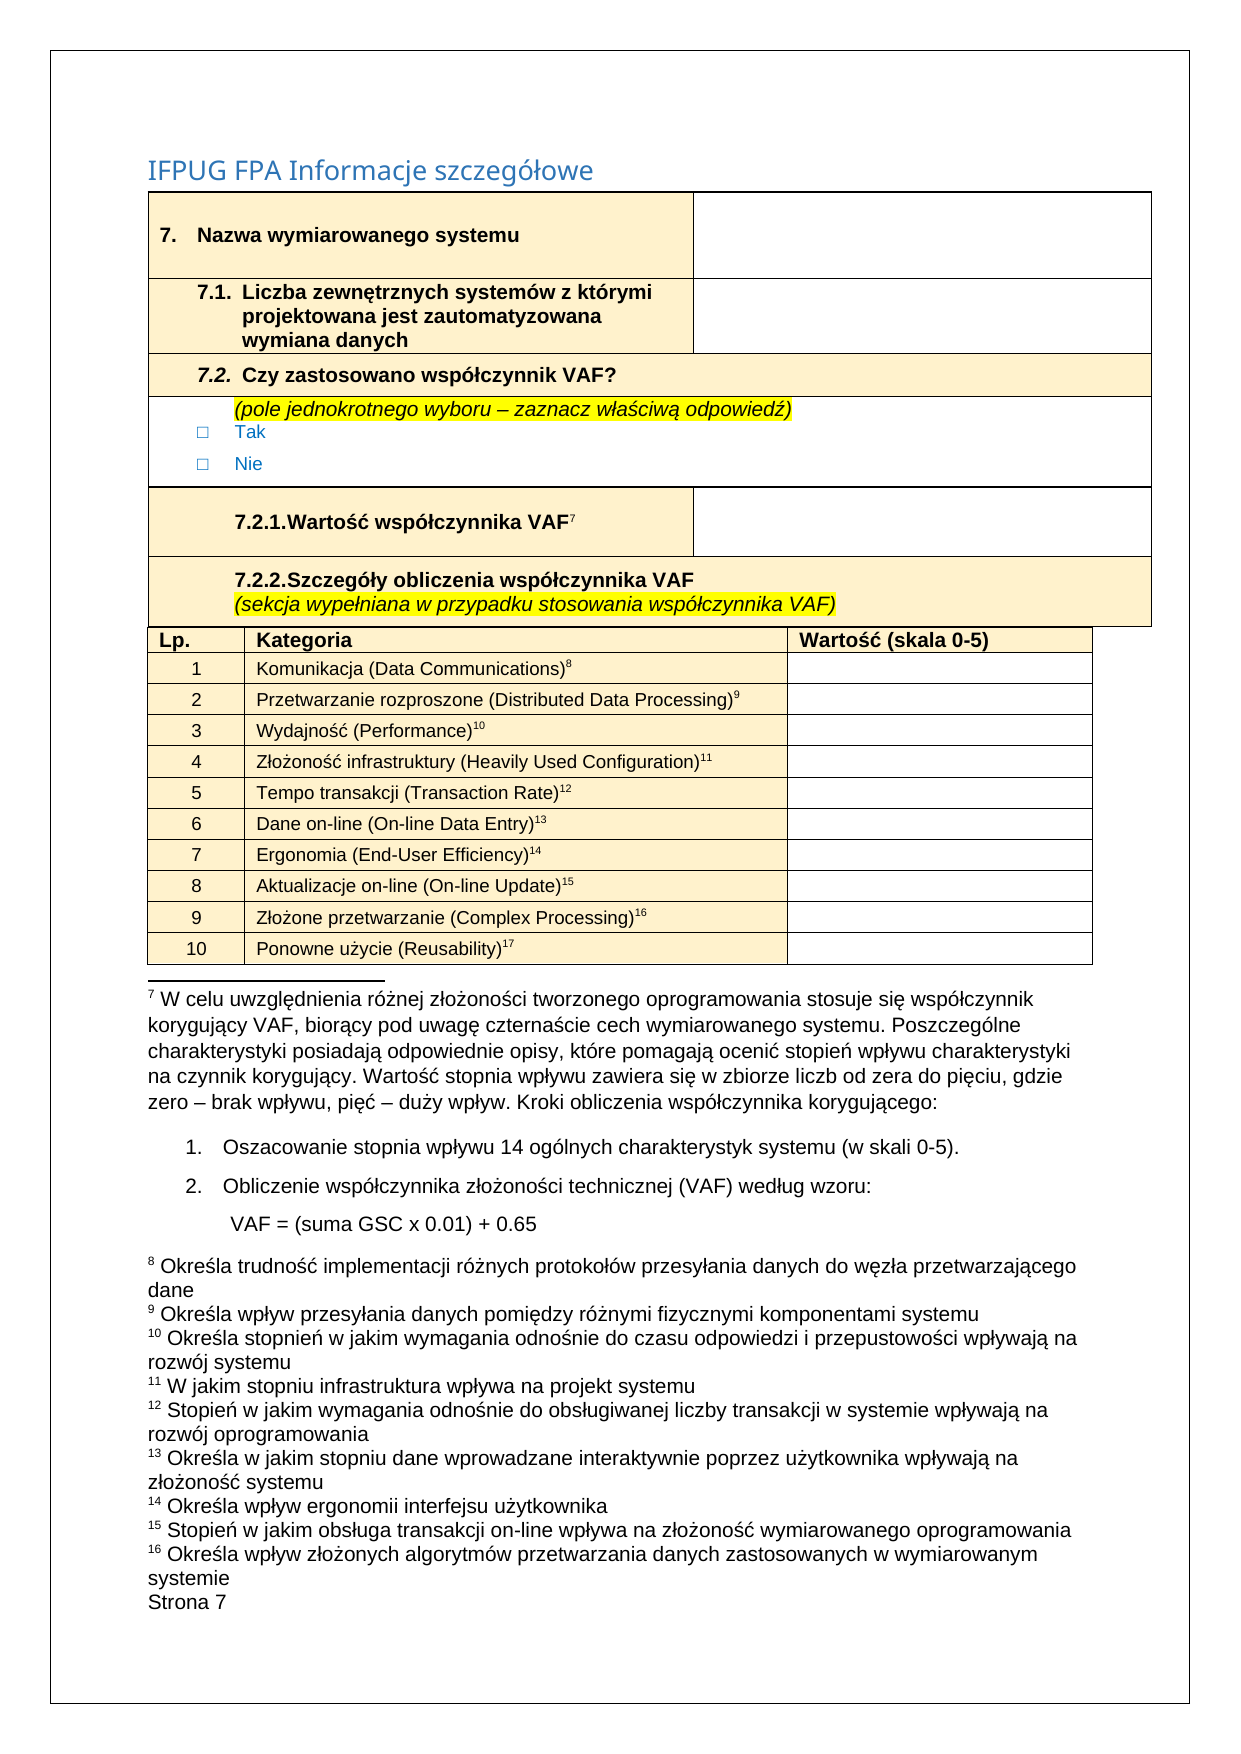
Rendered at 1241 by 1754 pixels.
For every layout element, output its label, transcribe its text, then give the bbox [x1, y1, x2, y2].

table_cell [788, 684, 1092, 714]
table_cell [788, 809, 1092, 839]
table_cell [788, 902, 1092, 932]
table_cell Czy zastosowano współczynnik VAF? [149, 354, 1151, 396]
table_cell [788, 653, 1092, 683]
table_cell Komunikacja (Data Communications) [245, 653, 787, 683]
table_cell Tempo transakcji (Transaction Rate) [245, 778, 787, 808]
table_cell Wydajność (Performance) [245, 715, 787, 745]
table_cell 2 [148, 684, 244, 714]
table_cell [788, 871, 1092, 901]
table_cell Szczegóły obliczenia współczynnika VAF (sekcja wypełniana w przypadku stosowania współczynnika VAF) [149, 557, 1151, 626]
table_cell Złożoność infrastruktury (Heavily Used Configuration) [245, 746, 787, 777]
table_cell [788, 715, 1092, 745]
table_cell [788, 778, 1092, 808]
table_cell Ergonomia (End-User Efficiency) [245, 840, 787, 870]
table_cell Dane on-line (On-line Data Entry) [245, 809, 787, 839]
table_cell [694, 279, 1151, 353]
table_cell Wartość współczynnika VAF [149, 488, 693, 556]
table_cell 9 [148, 902, 244, 932]
table_cell 5 [148, 778, 244, 808]
table_cell 1 [148, 653, 244, 683]
table_cell 3 [148, 715, 244, 745]
table_header Lp. [148, 628, 244, 652]
table_cell 10 [148, 933, 244, 963]
table_cell Aktualizacje on-line (On-line Update) [245, 871, 787, 901]
table_cell 6 [148, 809, 244, 839]
table_header Nazwa wymiarowanego systemu [149, 193, 693, 278]
table_cell [788, 933, 1092, 963]
subtitle IFPUG FPA Informacje szczegółowe [148, 152, 1093, 188]
table_header [694, 193, 1151, 278]
table_cell 4 [148, 746, 244, 777]
table_cell [694, 488, 1151, 556]
table_cell [788, 840, 1092, 870]
table_cell 8 [148, 871, 244, 901]
table_cell Liczba zewnętrznych systemów z którymi projektowana jest zautomatyzowana wymiana danych [149, 279, 693, 353]
table_cell Złożone przetwarzanie (Complex Processing) [245, 902, 787, 932]
table_cell Ponowne użycie (Reusability) [245, 933, 787, 963]
table_cell 7 [148, 840, 244, 870]
table_cell (pole jednokrotnego wyboru – zaznacz właściwą odpowiedź) Tak Nie [149, 397, 1151, 486]
table_header Wartość (skala 0-5) [788, 628, 1092, 652]
table_cell Przetwarzanie rozproszone (Distributed Data Processing) [245, 684, 787, 714]
table_header Kategoria [245, 628, 787, 652]
table_cell [788, 746, 1092, 777]
